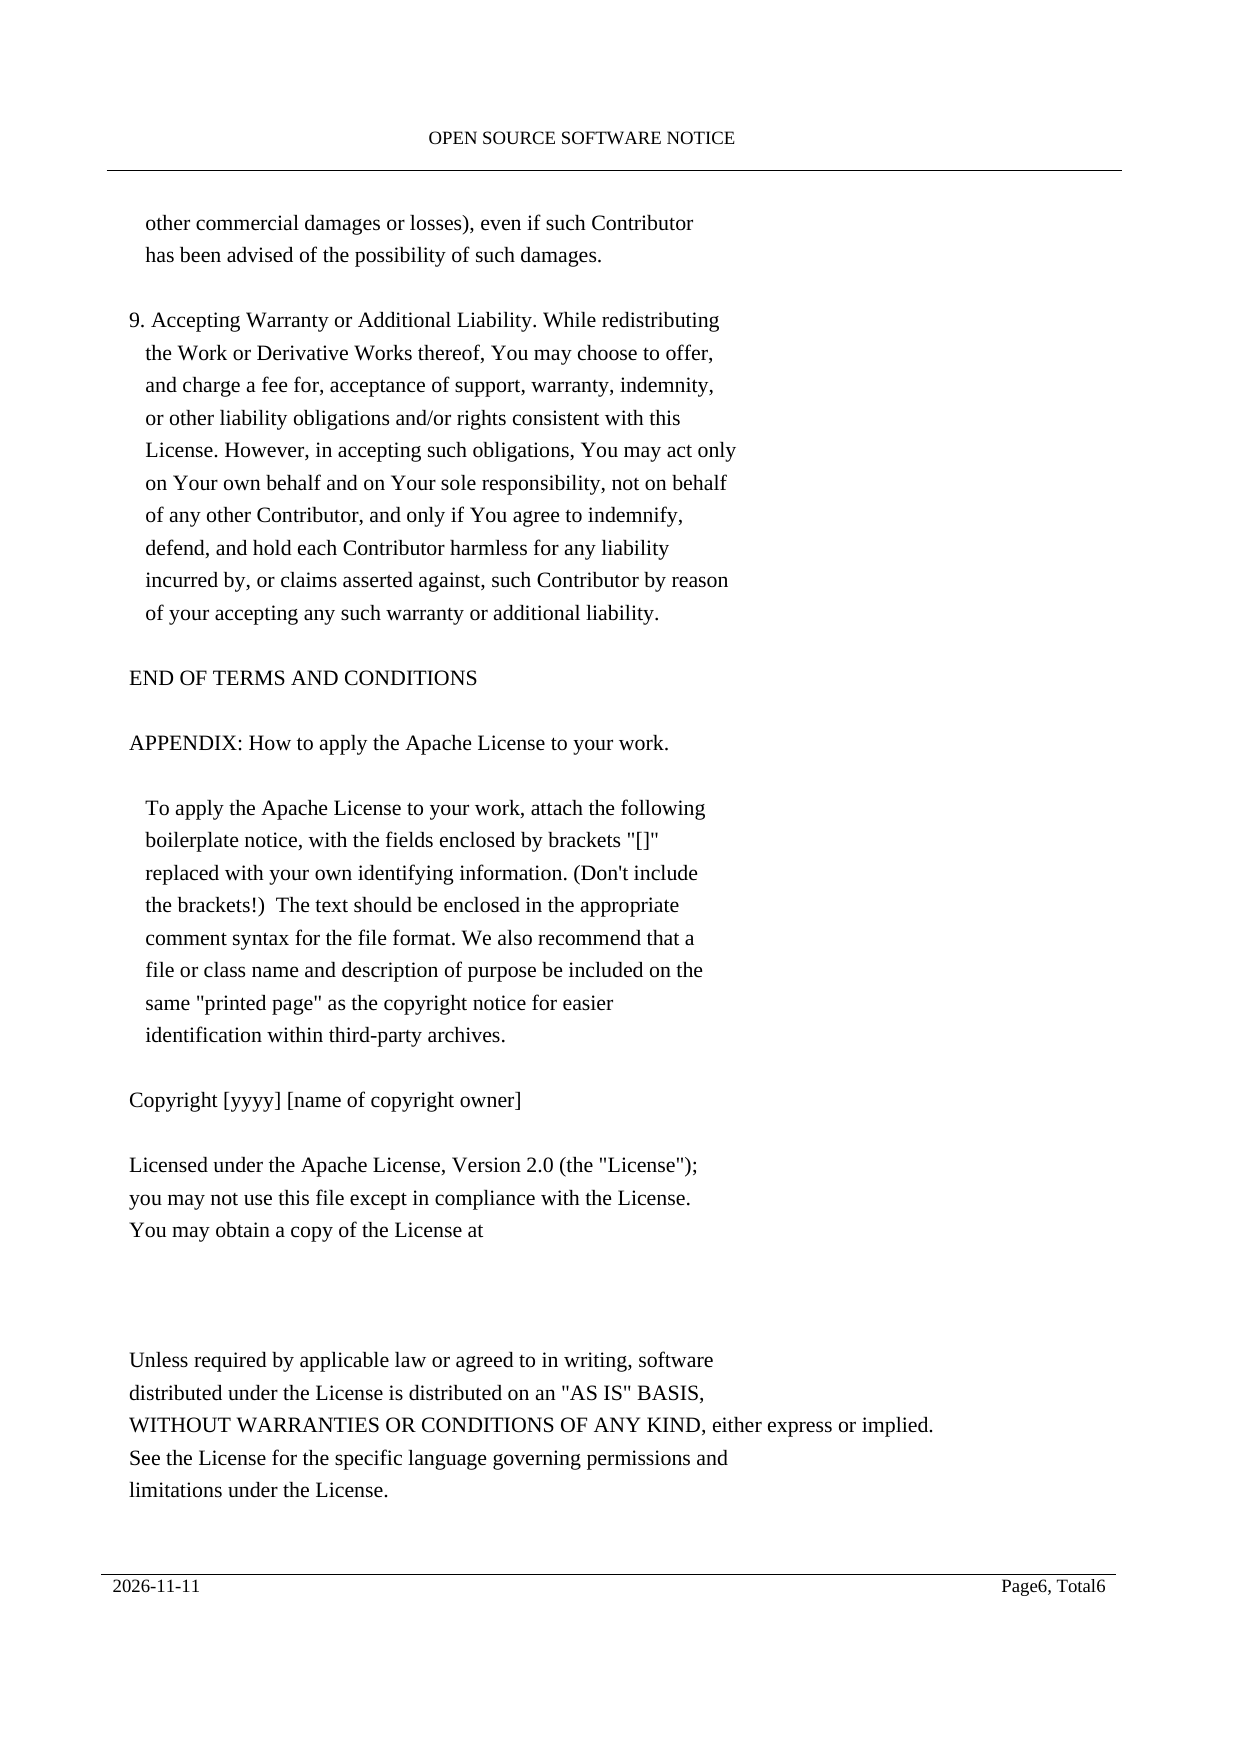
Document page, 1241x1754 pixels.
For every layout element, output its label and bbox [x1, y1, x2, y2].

text [112, 206, 1128, 1506]
